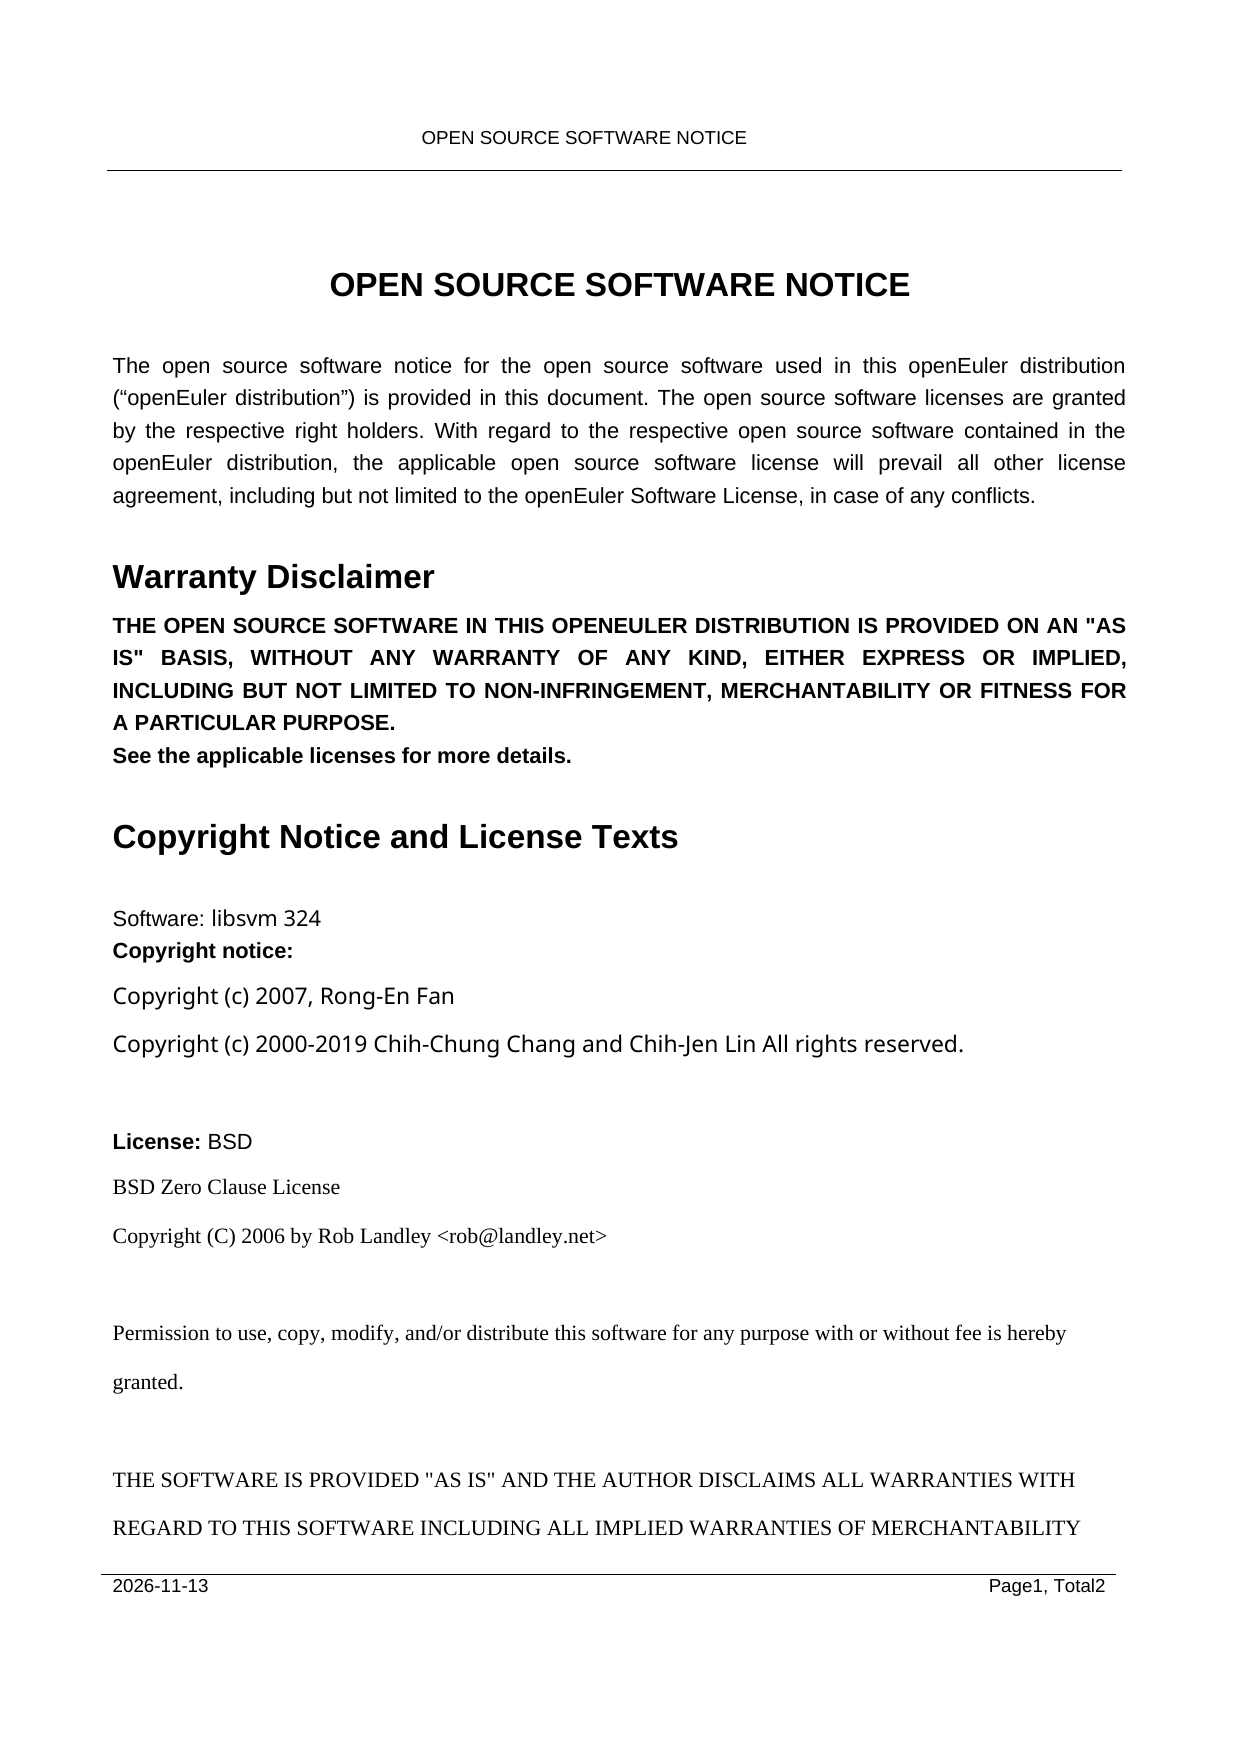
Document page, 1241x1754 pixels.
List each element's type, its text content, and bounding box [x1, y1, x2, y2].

text OPEN SOURCE SOFTWARE NOTICE [112, 251, 1128, 316]
text Warranty Disclaimer [112, 544, 1128, 609]
text Copyright (c) 2007, Rong-En Fan Copyright (c) 2000-2019 Chih-Chung Chang and Chih-Jen Lin All rights reserved. [112, 979, 1128, 1109]
text Copyright notice: [112, 934, 1128, 966]
text License: BSD [112, 1125, 1128, 1158]
text Software: libsvm 324 [112, 901, 1128, 934]
text Copyright Notice and License Texts [112, 804, 1128, 869]
text THE OPEN SOURCE SOFTWARE IN THIS OPENEULER DISTRIBUTION IS PROVIDED ON AN "AS IS" BASIS, WITHOUT ANY WARRANTY OF ANY KIND, EITHER EXPRESS OR IMPLIED, INCLUDING BUT NOT LIMITED TO NON-INFRINGEMENT, MERCHANTABILITY OR FITNESS FOR A PARTICULAR PURPOSE. See the applicable licenses for more details. [112, 609, 1128, 771]
text The open source software notice for the open source software used in this openEuler distribution (“openEuler distribution”) is provided in this document. The open source software licenses are granted by the respective right holders. With regard to the respective open source software contained in the openEuler distribution, the applicable open source software license will prevail all other license agreement, including but not limited to the openEuler Software License, in case of any conflicts. [112, 349, 1128, 511]
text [112, 1170, 1128, 1544]
